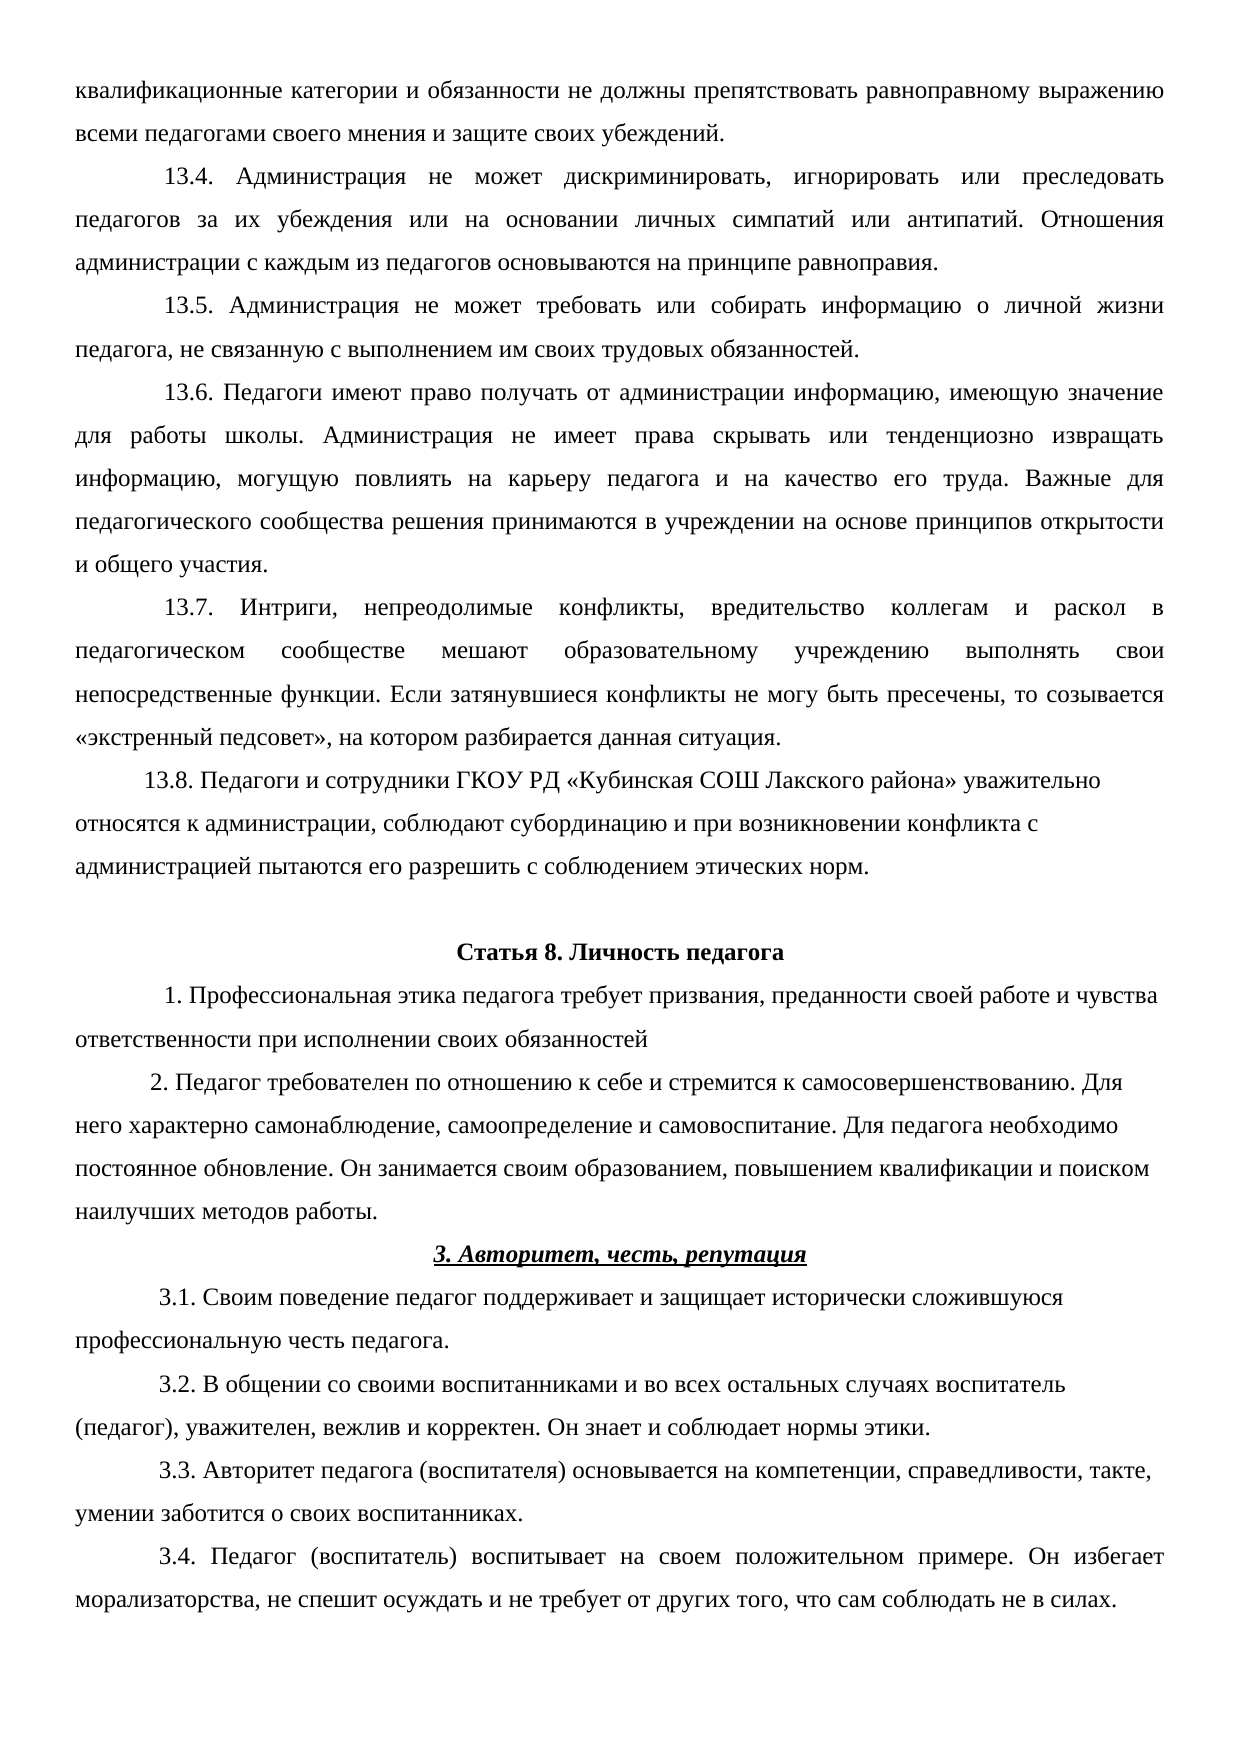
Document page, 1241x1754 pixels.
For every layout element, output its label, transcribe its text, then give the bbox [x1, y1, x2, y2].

text Статья 8. Личность педагога [75, 937, 1165, 966]
text 2. Педагог требователен по отношению к себе и стремится к самосовершенствованию. Для него характерно самонаблюдение, самоопределение и самовоспитание. Для педагога необходимо постоянное обновление. Он занимается своим образованием, повышением квалификации и поиском наилучших методов работы. [75, 1067, 1165, 1225]
text 13.8. Педагоги и сотрудники ГКОУ РД «Кубинская СОШ Лакского района» уважительно относятся к администрации, соблюдают субординацию и при возникновении конфликта с администрацией пытаются его разрешить с соблюдением этических норм. [75, 765, 1165, 880]
text 3.4. Педагог (воспитатель) воспитывает на своем положительном примере. Он избегает морализаторства, не спешит осуждать и не требует от других того, что сам соблюдать не в силах. [75, 1541, 1165, 1613]
text 3.1. Своим поведение педагог поддерживает и защищает исторически сложившуюся профессиональную честь педагога. [75, 1282, 1165, 1354]
text 1. Профессиональная этика педагога требует призвания, преданности своей работе и чувства ответственности при исполнении своих обязанностей [75, 981, 1165, 1052]
text 13.5. Администрация не может требовать или собирать информацию о личной жизни педагога, не связанную с выполнением им своих трудовых обязанностей. [75, 291, 1165, 362]
text 13.4. Администрация не может дискриминировать, игнорировать или преследовать педагогов за их убеждения или на основании личных симпатий или антипатий. Отношения администрации с каждым из педагогов основываются на принципе равноправия. [75, 161, 1165, 276]
text 13.7. Интриги, непреодолимые конфликты, вредительство коллегам и раскол в педагогическом сообществе мешают образовательному учреждению выполнять свои непосредственные функции. Если затянувшиеся конфликты не могу быть пресечены, то созывается «экстренный педсовет», на котором разбирается данная ситуация. [75, 592, 1165, 751]
text 13.6. Педагоги имеют право получать от администрации информацию, имеющую значение для работы школы. Администрация не имеет права скрывать или тенденциозно извращать информацию, могущую повлиять на карьеру педагога и на качество его труда. Важные для педагогического сообщества решения принимаются в учреждении на основе принципов открытости и общего участия. [75, 377, 1165, 578]
text 3. Авторитет, честь, репутация [75, 1239, 1165, 1268]
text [75, 75, 1165, 147]
text 3.2. В общении со своими воспитанниками и во всех остальных случаях воспитатель (педагог), уважителен, вежлив и корректен. Он знает и соблюдает нормы этики. [75, 1369, 1165, 1441]
text 3.3. Авторитет педагога (воспитателя) основывается на компетенции, справедливости, такте, умении заботится о своих воспитанниках. [75, 1455, 1165, 1527]
